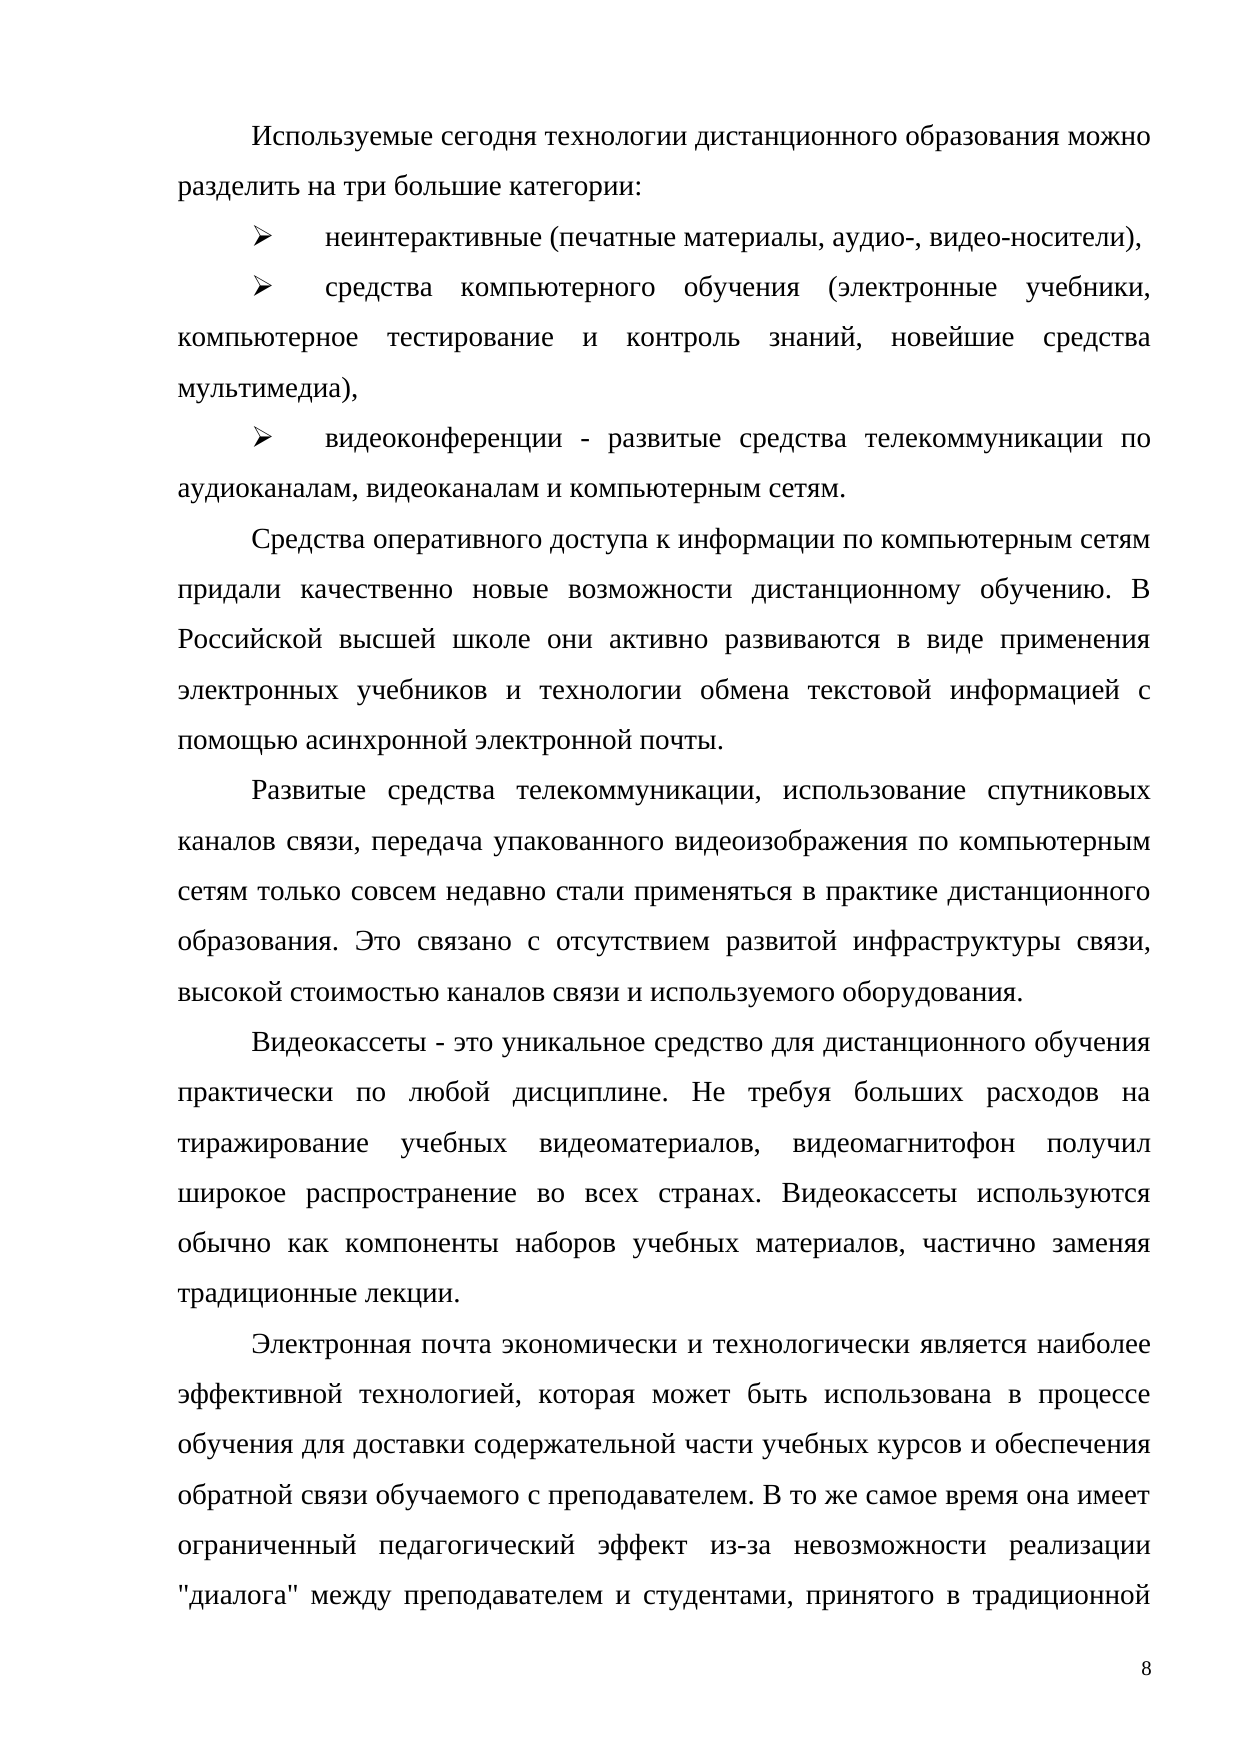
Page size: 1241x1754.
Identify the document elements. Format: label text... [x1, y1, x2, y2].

list средства компьютерного обучения (электронные учебники, компьютерное тестирование и контроль знаний, новейшие средства мультимедиа), [177, 269, 1152, 403]
text Развитые средства телекоммуникации, использование спутниковых каналов связи, передача упакованного видеоизображения по компьютерным сетям только совсем недавно стали применяться в практике дистанционного образования. Это связано с отсутствием развитой инфраструктуры связи, высокой стоимостью каналов связи и используемого оборудования. [177, 772, 1152, 1007]
list неинтерактивные (печатные материалы, аудио-, видео-носители), [177, 219, 1152, 252]
text Видеокассеты - это уникальное средство для дистанционного обучения практически по любой дисциплине. Не требуя больших расходов на тиражирование учебных видеоматериалов, видеомагнитофон получил широкое распространение во всех странах. Видеокассеты используются обычно как компоненты наборов учебных материалов, частично заменяя традиционные лекции. [177, 1024, 1152, 1309]
text Используемые сегодня технологии дистанционного образования можно разделить на три большие категории: [177, 118, 1152, 202]
list видеоконференции - развитые средства телекоммуникации по аудиоканалам, видеоканалам и компьютерным сетям. [177, 420, 1152, 504]
text Средства оперативного доступа к информации по компьютерным сетям придали качественно новые возможности дистанционному обучению. В Российской высшей школе они активно развиваются в виде применения электронных учебников и технологии обмена текстовой информацией с помощью асинхронной электронной почты. [177, 521, 1152, 756]
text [177, 1326, 1152, 1611]
